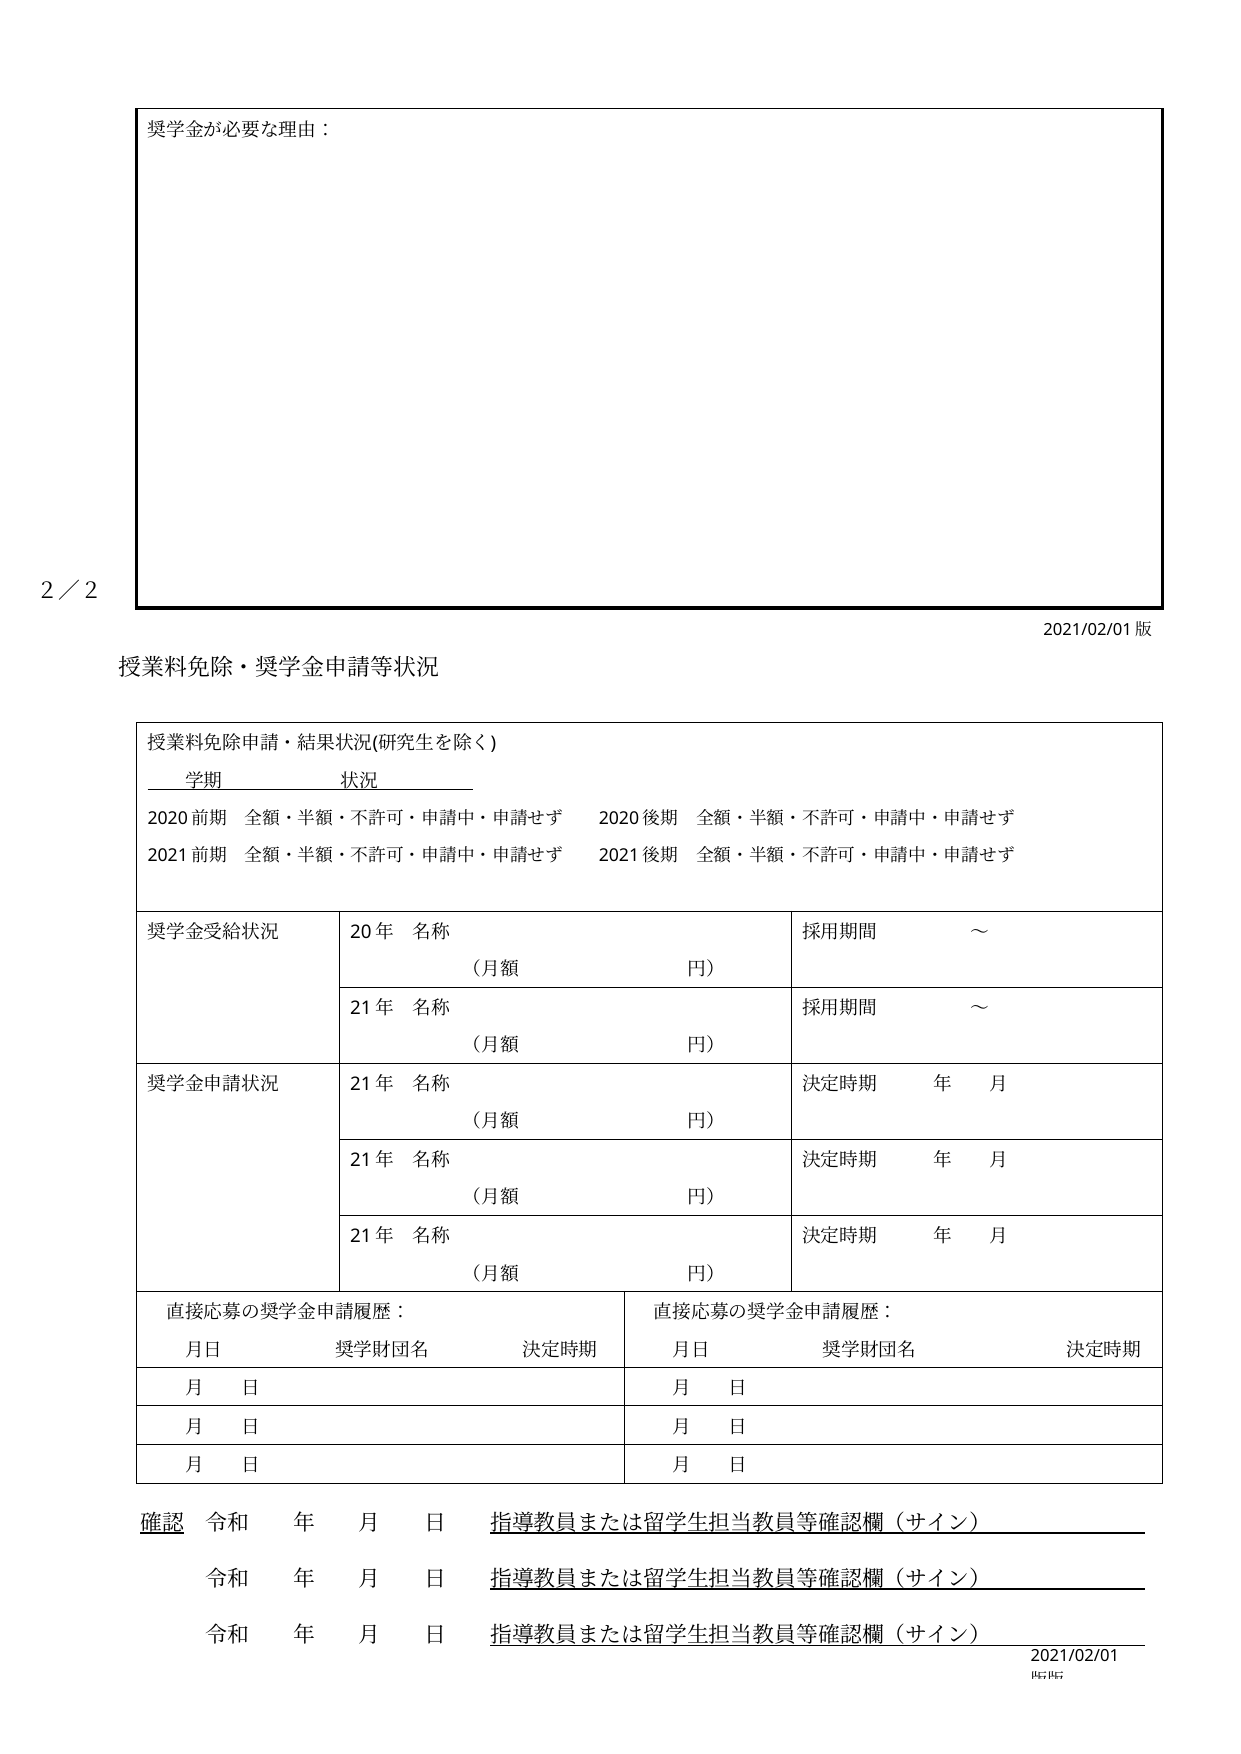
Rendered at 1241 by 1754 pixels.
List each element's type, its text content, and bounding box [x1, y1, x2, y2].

table_cell 直接応募の奨学金申請履歴： 月日 奨学財団名 決定時期 [625, 1292, 1162, 1367]
table_header 授業料免除申請・結果状況(研究生を除く) 学期 状況 2020前期 全額・半額・不許可・申請中・申請せず 2020後期 全額・半額・不許可・申請中・申請せず 2021前期 全額・半額・不許可・申請中・申請せず 2021後期 全額・半額・不許可・申請中・申請せず [137, 723, 1162, 911]
table_cell 月 日 [137, 1368, 624, 1405]
table_cell 月 日 [137, 1445, 624, 1482]
table_cell 月 日 [625, 1445, 1162, 1482]
text 授業料免除・奨学金申請等状況 [118, 647, 1152, 684]
table_cell 21年 名称 （月額 円） [340, 988, 791, 1063]
table_cell 月 日 [625, 1368, 1162, 1405]
table_cell 21年 名称 （月額 円） [340, 1064, 791, 1139]
text 確認 令和 年 月 日 指導教員または留学生担当教員等確認欄（サイン） 令和 年 月 日 指導教員または留学生担当教員等確認欄（サイン） 令和 年 月 日 指導教員または留学生担当教員等確認欄（サイン） [140, 1502, 1152, 1652]
table_cell 20年 名称 （月額 円） [340, 912, 791, 987]
table_cell 決定時期 年 月 [792, 1140, 1162, 1215]
table_cell 21年 名称 （月額 円） [340, 1216, 791, 1291]
table_cell 奨学金申請状況 [137, 1064, 339, 1291]
table_cell 直接応募の奨学金申請履歴： 月日 奨学財団名 決定時期 [137, 1292, 624, 1367]
table_cell 採用期間 ～ [792, 988, 1162, 1063]
table_cell 月 日 [625, 1406, 1162, 1444]
table_cell 決定時期 年 月 [792, 1216, 1162, 1291]
table_cell 21年 名称 （月額 円） [340, 1140, 791, 1215]
table_cell 採用期間 ～ [792, 912, 1162, 987]
text 2021/02/01版 [118, 609, 1152, 647]
table_cell 奨学金受給状況 [137, 912, 339, 1063]
table_cell 月 日 [137, 1406, 624, 1444]
table_cell 奨学金が必要な理由： [138, 109, 1161, 606]
table_cell 決定時期 年 月 [792, 1064, 1162, 1139]
